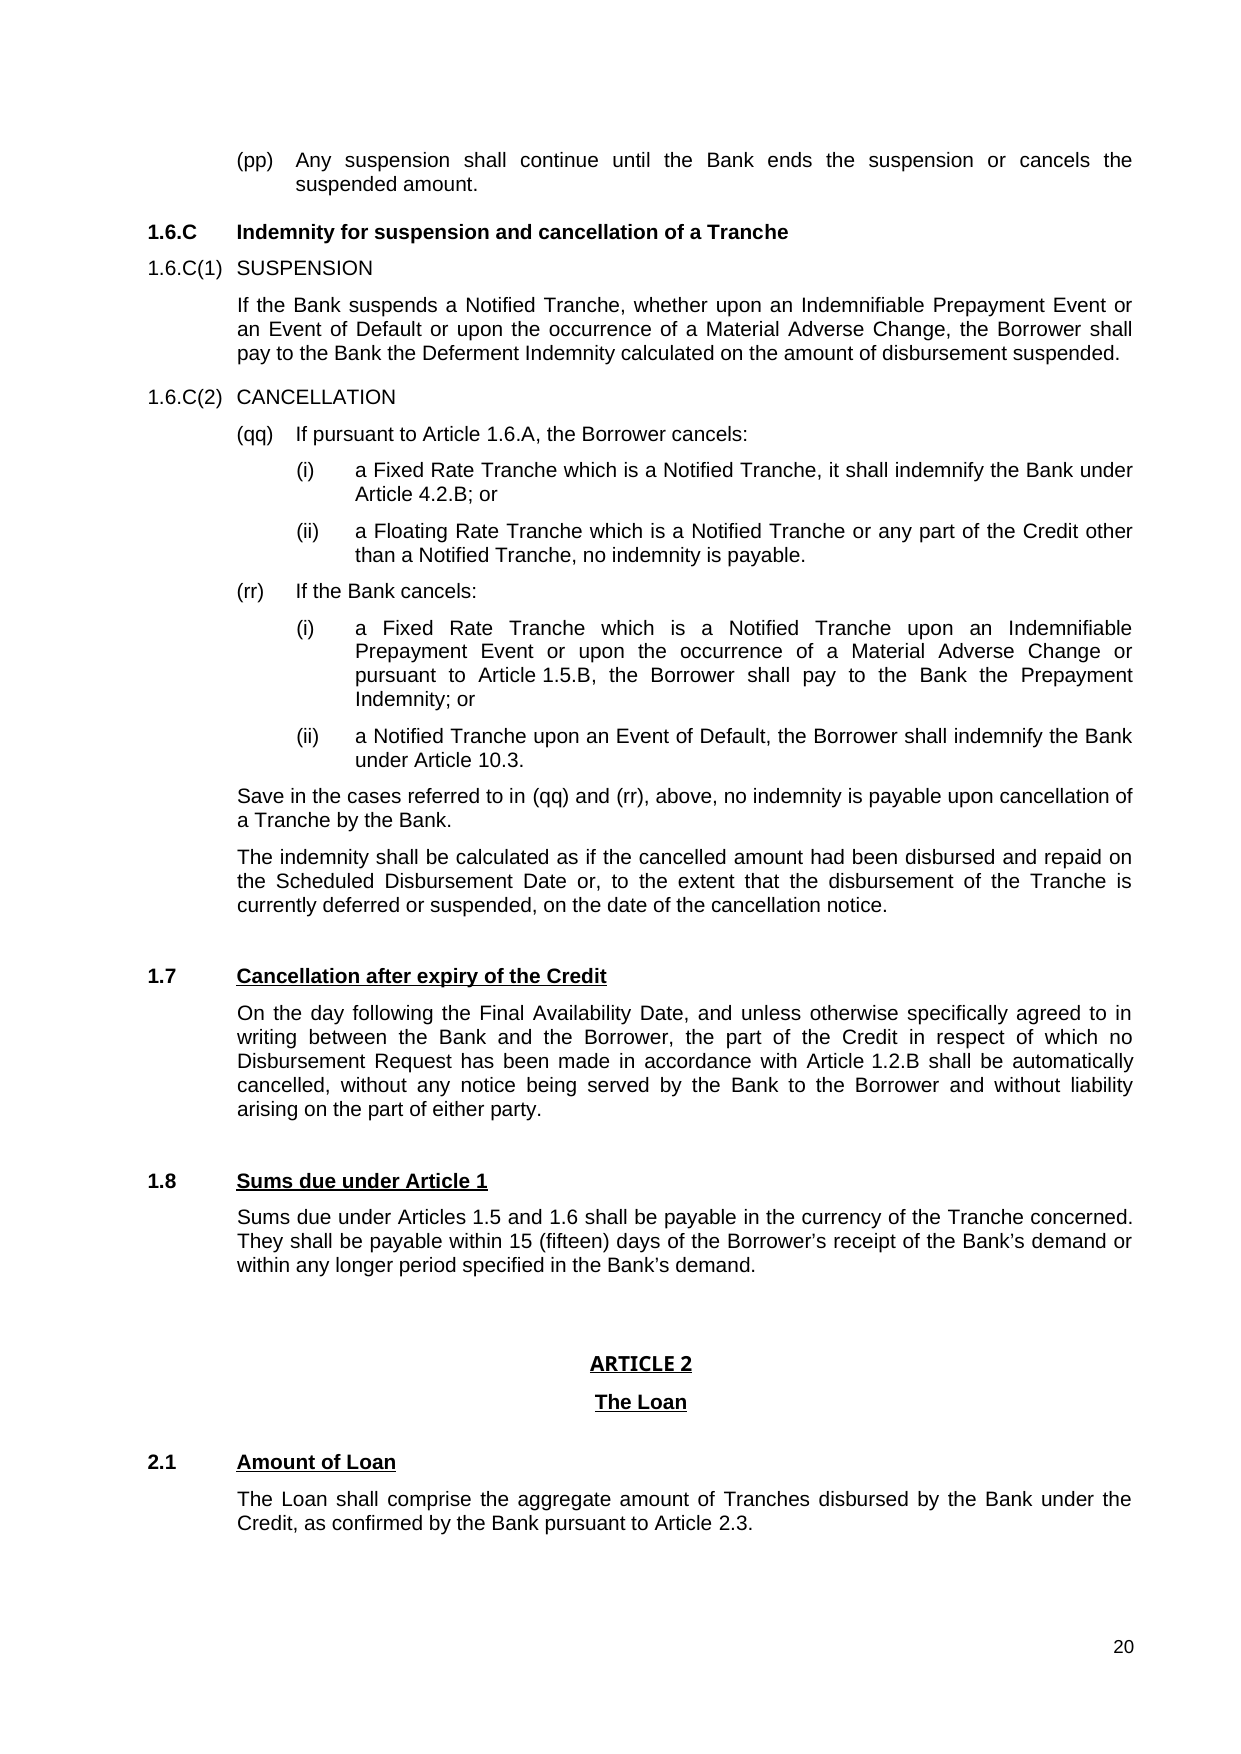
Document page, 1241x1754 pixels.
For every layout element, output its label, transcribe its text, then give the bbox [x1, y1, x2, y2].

subtitle Sums due under Article 1 [147, 1168, 1134, 1192]
subtitle CANCELLATION [147, 385, 1134, 409]
list If pursuant to Article 1.6.A, the Borrower cancels: [236, 422, 1134, 446]
list a Fixed Rate Tranche which is a Notified Tranche upon an Indemnifiable Prepayment Event or upon the occurrence of a Material Adverse Change or pursuant to Article 1.5.B, the Borrower shall pay to the Bank the Prepayment Indemnity; or [296, 615, 1134, 711]
list a Fixed Rate Tranche which is a Notified Tranche, it shall indemnify the Bank under Article 4.2.B; or [296, 458, 1134, 506]
text Save in the cases referred to in (a) and (b), above, no indemnity is payable upon cancellation of a Tranche by the Bank. [237, 784, 1134, 832]
text The indemnity shall be calculated as if the cancelled amount had been disbursed and repaid on the Scheduled Disbursement Date or, to the extent that the disbursement of the Tranche is currently deferred or suspended, on the date of the cancellation notice. [237, 844, 1134, 916]
list If the Bank cancels: [236, 579, 1134, 603]
title The Loan [148, 1390, 1134, 1414]
subtitle Indemnity for suspension and cancellation of a Tranche [147, 219, 1134, 243]
list a Floating Rate Tranche which is a Notified Tranche or any part of the Credit other than a Notified Tranche, no indemnity is payable. [296, 518, 1134, 566]
list Any suspension shall continue until the Bank ends the suspension or cancels the suspended amount. [236, 148, 1134, 196]
text Sums due under Articles 1.5 and 1.6 shall be payable in the currency of the Tranche concerned. They shall be payable within 15 (fifteen) days of the Borrower’s receipt of the Bank’s demand or within any longer period specified in the Bank’s demand. [237, 1205, 1134, 1277]
list a Notified Tranche upon an Event of Default, the Borrower shall indemnify the Bank under Article 10.3. [296, 724, 1134, 772]
text If the Bank suspends a Notified Tranche, whether upon an Indemnifiable Prepayment Event or an Event of Default or upon the occurrence of a Material Adverse Change, the Borrower shall pay to the Bank the Deferment Indemnity calculated on the amount of disbursement suspended. [237, 292, 1134, 364]
text On the day following the Final Availability Date, and unless otherwise specifically agreed to in writing between the Bank and the Borrower, the part of the Credit in respect of which no Disbursement Request has been made in accordance with Article 1.2.B shall be automatically cancelled, without any notice being served by the Bank to the Borrower and without liability arising on the part of either party. [237, 1001, 1134, 1121]
subtitle SUSPENSION [147, 256, 1134, 280]
subtitle Cancellation after expiry of the Credit [147, 964, 1134, 988]
text The Loan shall comprise the aggregate amount of Tranches disbursed by the Bank under the Credit, as confirmed by the Bank pursuant to Article 2.3. [237, 1487, 1134, 1534]
subtitle Amount of Loan [147, 1450, 1134, 1474]
